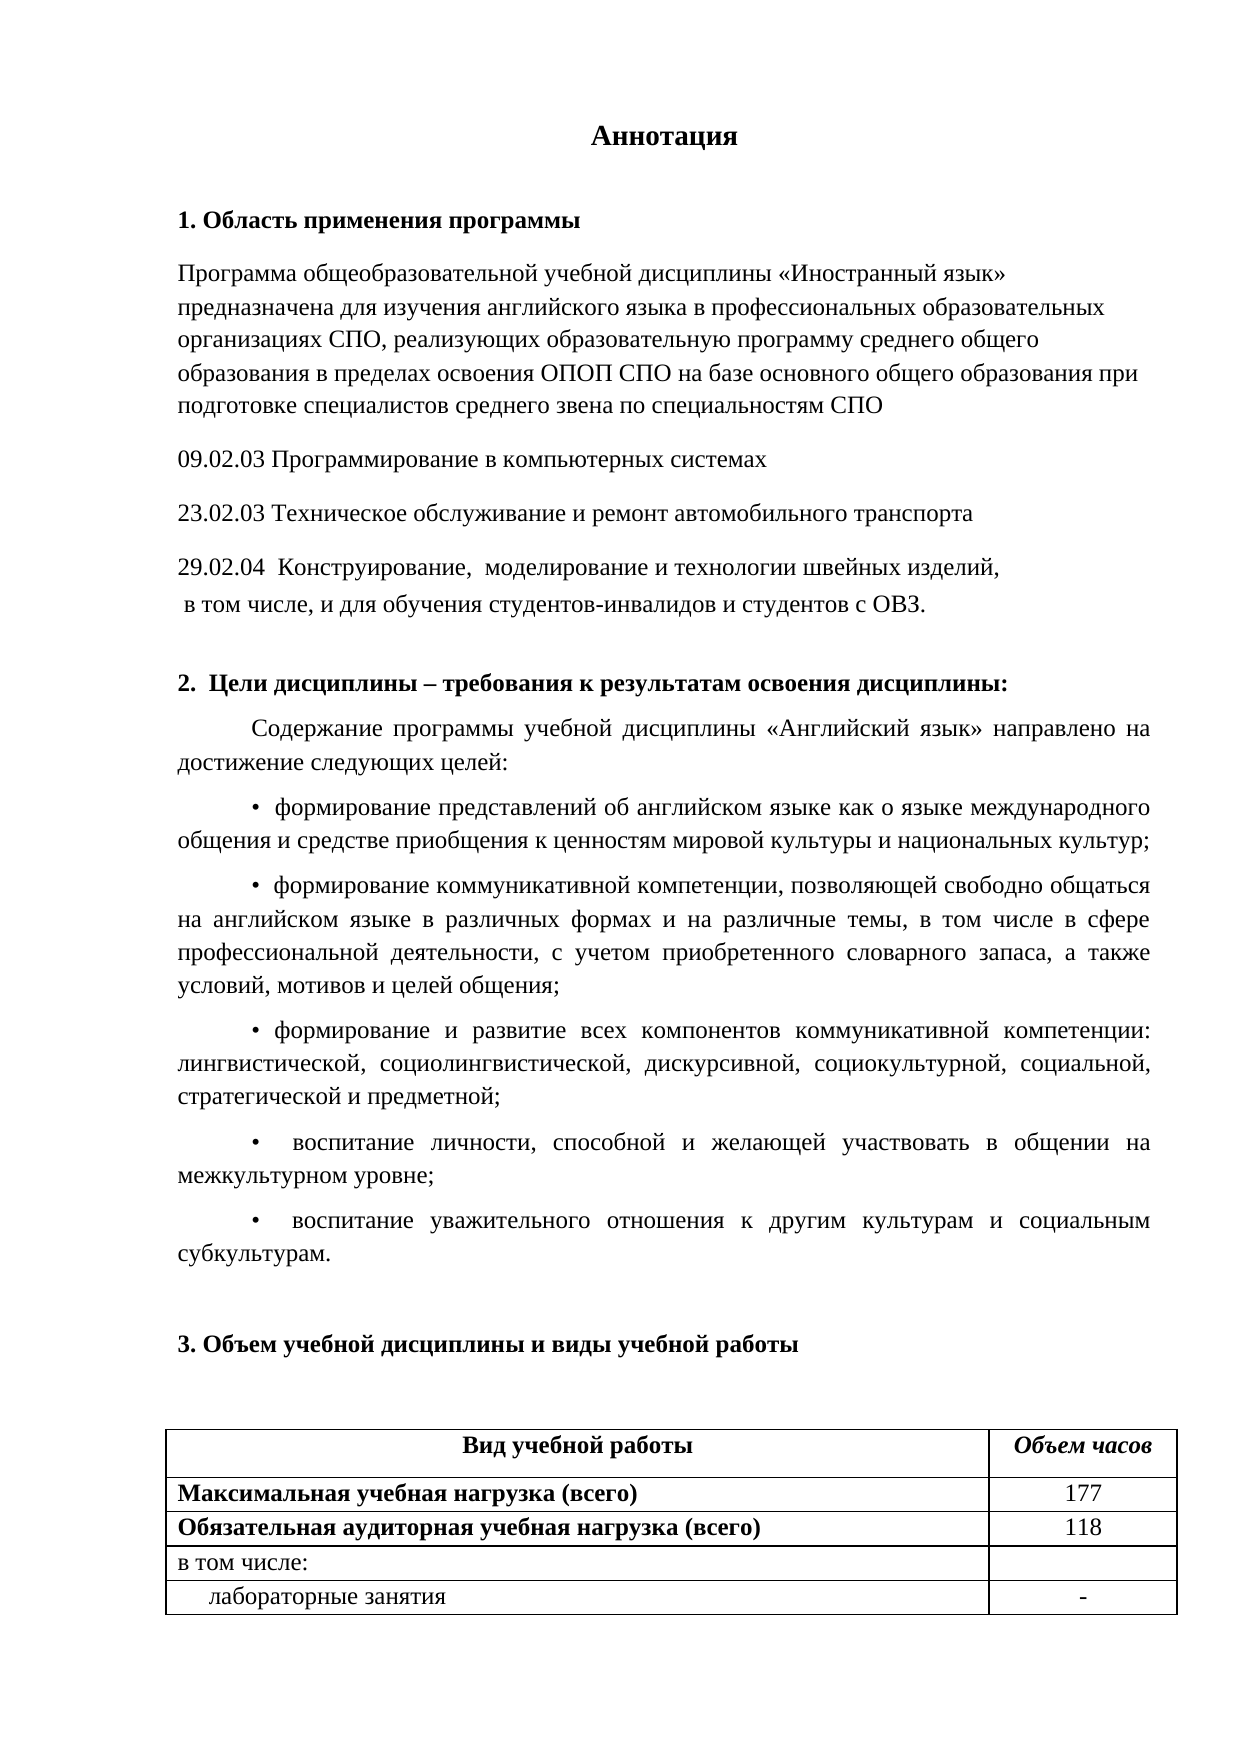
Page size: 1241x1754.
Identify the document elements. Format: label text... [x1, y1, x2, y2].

text • формирование и развитие всех компонентов коммуникативной компетенции: лингвистической, социолингвистической, дискурсивной, социокультурной, социальной, стратегической и предметной; [177, 1015, 1152, 1110]
table_cell Максимальная учебная нагрузка (всего) [167, 1478, 988, 1511]
table_cell 177 [990, 1478, 1176, 1511]
text • воспитание личности, способной и желающей участвовать в общении на межкультурном уровне; [177, 1127, 1152, 1188]
table_header Объем часов [990, 1430, 1176, 1477]
text 1. Область применения программы [177, 205, 1152, 233]
subtitle Аннотация [177, 118, 1152, 152]
text • формирование коммуникативной компетенции, позволяющей свободно общаться на английском языке в различных формах и на различные темы, в том числе в сфере профессиональной деятельности, с учетом приобретенного словарного запаса, а также условий, мотивов и целей общения; [177, 871, 1152, 998]
text • формирование представлений об английском языке как о языке международного общения и средстве приобщения к ценностям мировой культуры и национальных культур; [177, 792, 1152, 854]
text 3. Объем учебной дисциплины и виды учебной работы [177, 1329, 1152, 1358]
table_header Вид учебной работы [167, 1430, 988, 1477]
table_cell 118 [990, 1512, 1176, 1545]
table_cell в том числе: [167, 1547, 988, 1579]
text 2. Цели дисциплины – требования к результатам освоения дисциплины: [177, 668, 1152, 697]
text 29.02.04 Конструирование, моделирование и технологии швейных изделий, [177, 552, 1152, 581]
text Содержание программы учебной дисциплины «Английский язык» направлено на достижение следующих целей: [177, 713, 1152, 775]
text в том числе, и для обучения студентов-инвалидов и студентов с ОВЗ. [177, 589, 1152, 618]
table_cell лабораторные занятия [167, 1581, 988, 1614]
text • воспитание уважительного отношения к другим культурам и социальным субкультурам. [177, 1205, 1152, 1267]
table_cell - [990, 1581, 1176, 1614]
text Программа общеобразовательной учебной дисциплины «Иностранный язык» предназначена для изучения английского языка в профессиональных образовательных организациях СПО, реализующих образовательную программу среднего общего образования в пределах освоения ОПОП СПО на базе основного общего образования при подготовке специалистов среднего звена по специальностям СПО [177, 258, 1152, 419]
table_cell Обязательная аудиторная учебная нагрузка (всего) [167, 1512, 988, 1545]
table_cell [990, 1547, 1176, 1579]
text 09.02.03 Программирование в компьютерных системах [177, 444, 1152, 473]
text 23.02.03 Техническое обслуживание и ремонт автомобильного транспорта [177, 498, 1152, 527]
